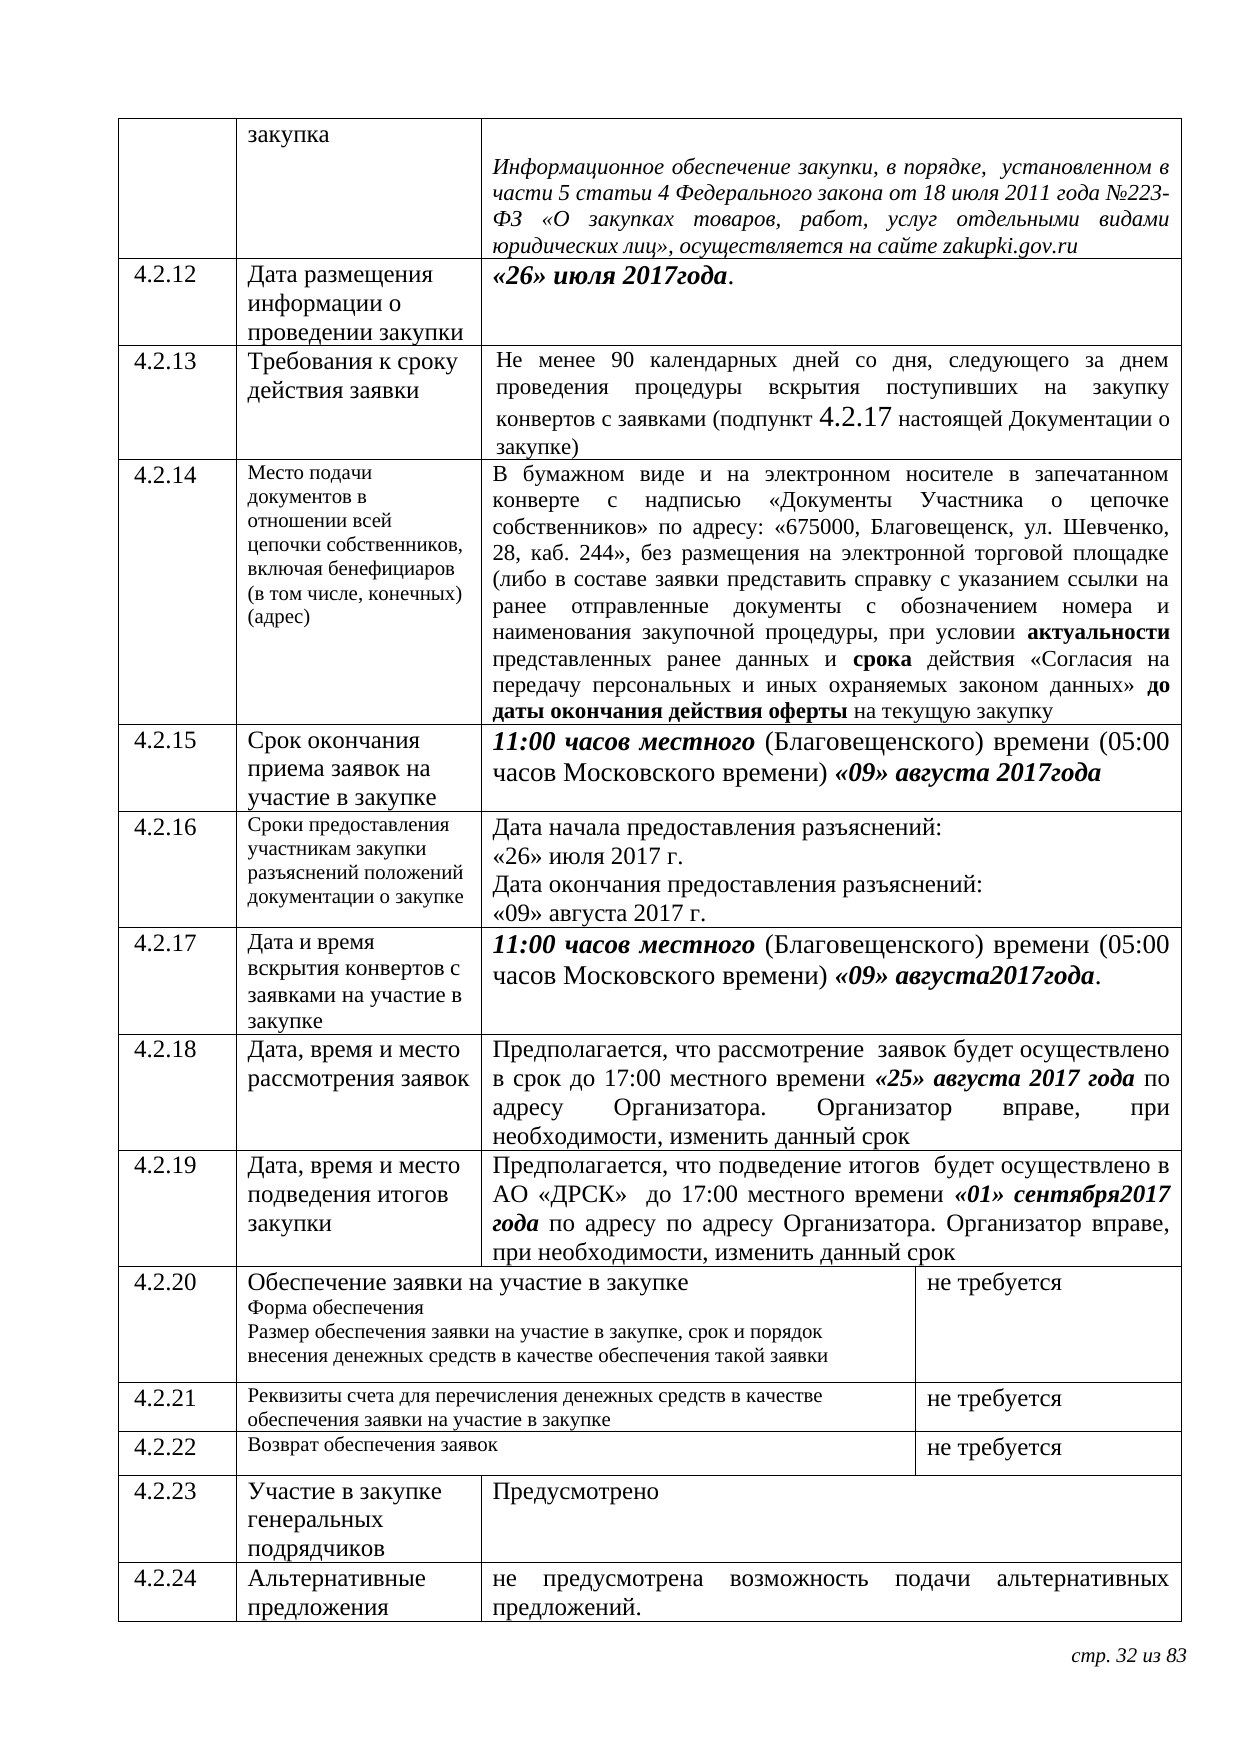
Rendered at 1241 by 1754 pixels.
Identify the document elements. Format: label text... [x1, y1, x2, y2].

table_cell Место подачи документов в отношении всей цепочки собственников, включая бенефициаров (в том числе, конечных) (адрес) [237, 460, 481, 724]
table_cell Участие в закупке генеральных подрядчиков [237, 1476, 481, 1562]
table_cell не требуется [916, 1432, 1181, 1475]
table_cell 11:00 часов местного (Благовещенского) времени (05:00 часов Московского времени) «09» августа 2017года [482, 725, 1181, 811]
table_cell [119, 346, 236, 459]
table_cell Альтернативные предложения [237, 1563, 481, 1621]
table_cell Дата размещения информации о проведении закупки [237, 259, 481, 345]
table_cell Не менее 90 календарных дней со дня, следующего за днем проведения процедуры вскрытия поступивших на закупку конвертов с заявками (подпункт 4.2.17 настоящей Документации о закупке) [482, 346, 1181, 459]
table_cell не требуется [916, 1383, 1181, 1431]
table_cell [119, 1432, 236, 1475]
table_cell Сроки предоставления участникам закупки разъяснений положений документации о закупке [237, 812, 481, 927]
table_cell Возврат обеспечения заявок [237, 1432, 915, 1475]
table_cell [119, 725, 236, 811]
table_cell [119, 119, 236, 258]
table_cell Срок окончания приема заявок на участие в закупке [237, 725, 481, 811]
table_cell [119, 1563, 236, 1621]
table_cell [119, 812, 236, 927]
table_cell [482, 119, 1181, 258]
table_cell 11:00 часов местного (Благовещенского) времени (05:00 часов Московского времени) «09» августа2017года. [482, 928, 1181, 1033]
table_cell [119, 259, 236, 345]
table_cell [119, 1151, 236, 1266]
table_cell [119, 460, 236, 724]
table_cell [119, 1476, 236, 1562]
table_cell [237, 119, 481, 258]
table_cell [119, 928, 236, 1033]
table_cell [119, 1035, 236, 1149]
table_cell В бумажном виде и на электронном носителе в запечатанном конверте с надписью «Документы Участника о цепочке собственников» по адресу: «675000, Благовещенск, ул. Шевченко, 28, каб. 244», без размещения на электронной торговой площадке (либо в составе заявки представить справку с указанием ссылки на ранее отправленные документы с обозначением номера и наименования закупочной процедуры, при условии актуальности представленных ранее данных и срока действия «Согласия на передачу персональных и иных охраняемых законом данных» до даты окончания действия оферты на текущую закупку [482, 460, 1181, 724]
table_cell Дата, время и место подведения итогов закупки [237, 1151, 481, 1266]
table_cell [119, 1267, 236, 1382]
table_cell Дата и время вскрытия конвертов с заявками на участие в закупке [237, 928, 481, 1033]
table_cell Предполагается, что подведение итогов будет осуществлено в АО «ДРСК» до 17:00 местного времени «01» сентября2017 года по адресу по адресу Организатора. Организатор вправе, при необходимости, изменить данный срок [482, 1151, 1181, 1266]
table_cell Требования к сроку действия заявки [237, 346, 481, 459]
table_cell не предусмотрена возможность подачи альтернативных предложений. [482, 1563, 1181, 1621]
table_cell «26» июля 2017года. [482, 259, 1181, 345]
table_cell не требуется [916, 1267, 1181, 1382]
table_cell Дата, время и место рассмотрения заявок [237, 1035, 481, 1149]
table_cell Дата начала предоставления разъяснений: «26» июля 2017 г. Дата окончания предоставления разъяснений: «09» августа 2017 г. [482, 812, 1181, 927]
table_cell Обеспечение заявки на участие в закупке Форма обеспечения Размер обеспечения заявки на участие в закупке, срок и порядок внесения денежных средств в качестве обеспечения такой заявки [237, 1267, 915, 1382]
table_cell [119, 1383, 236, 1431]
table_cell Реквизиты счета для перечисления денежных средств в качестве обеспечения заявки на участие в закупке [237, 1383, 915, 1431]
table_cell Предусмотрено [482, 1476, 1181, 1562]
table_cell Предполагается, что рассмотрение заявок будет осуществлено в срок до 17:00 местного времени «25» августа 2017 года по адресу Организатора. Организатор вправе, при необходимости, изменить данный срок [482, 1035, 1181, 1149]
